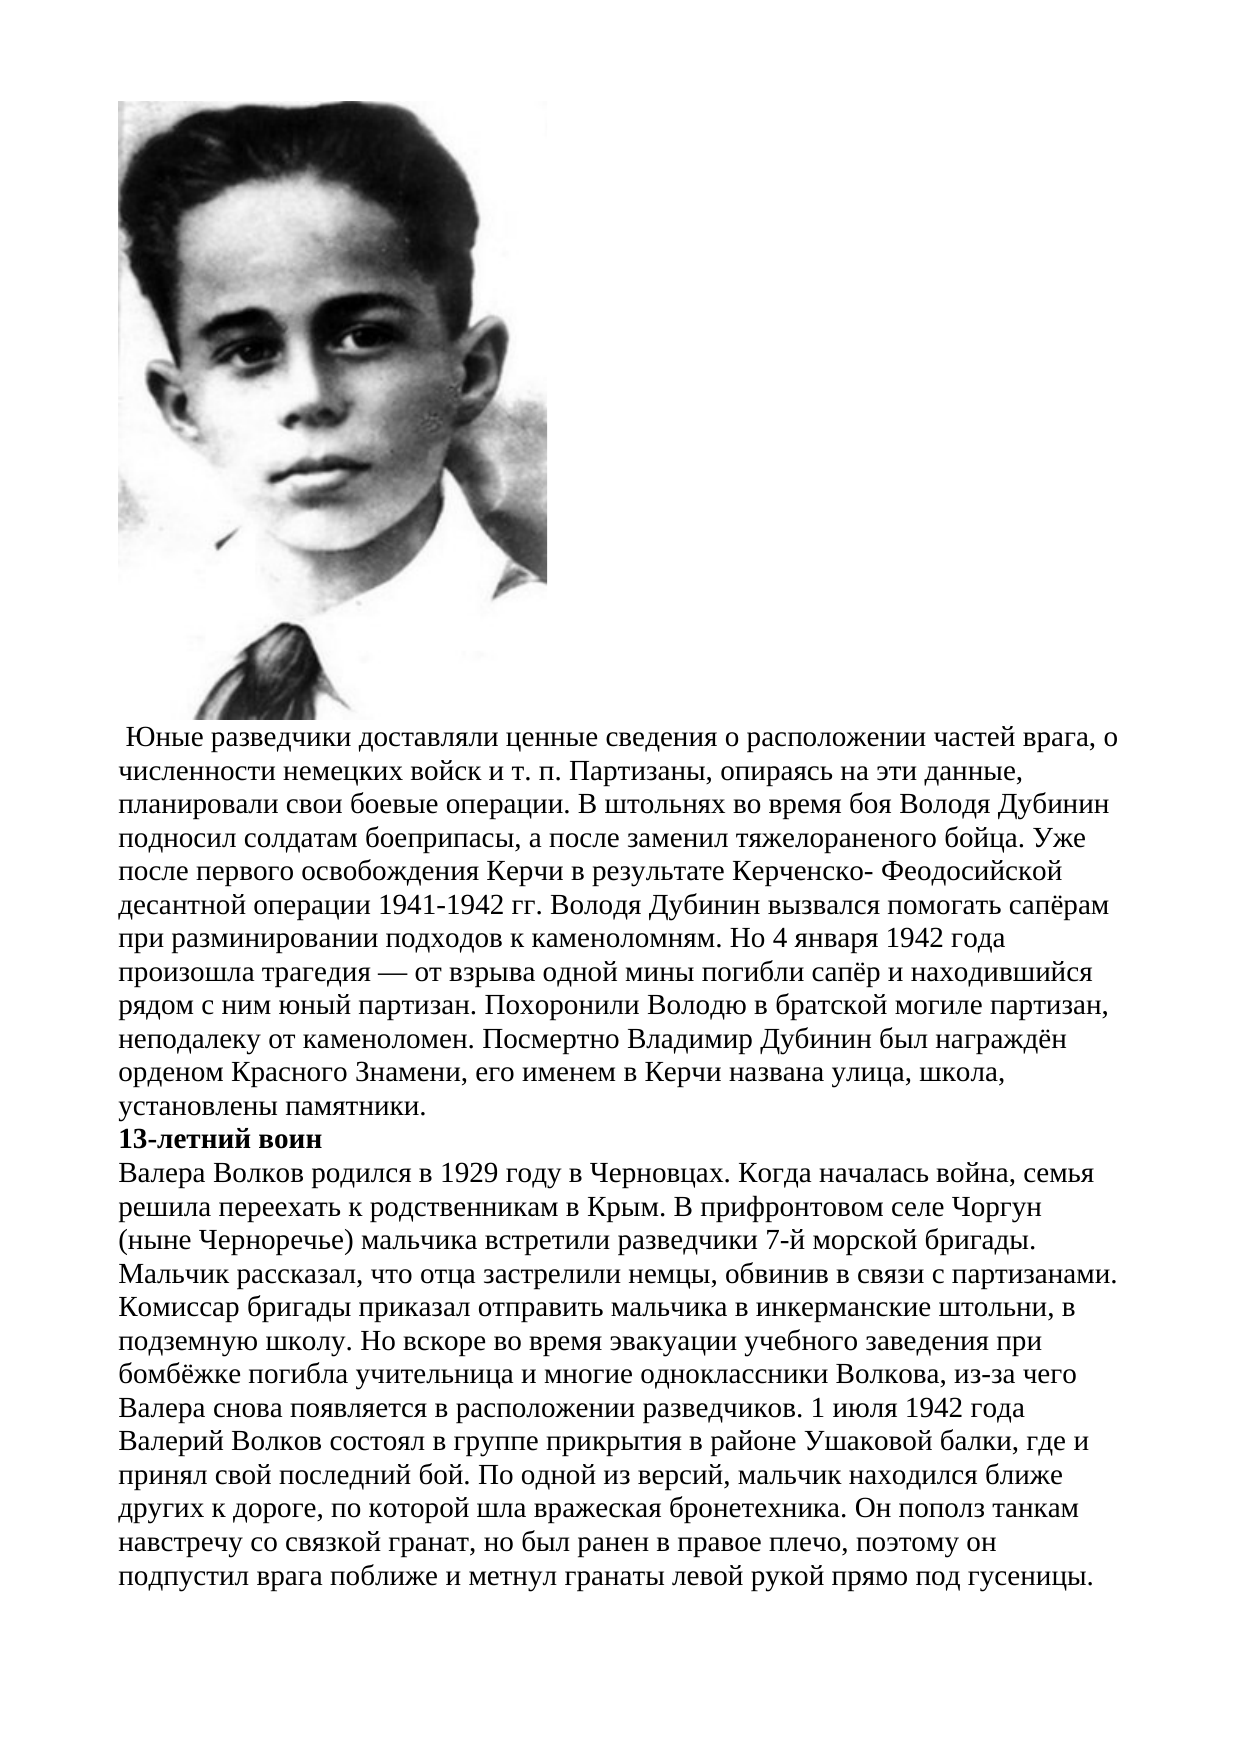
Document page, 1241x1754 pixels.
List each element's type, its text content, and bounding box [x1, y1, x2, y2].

text Юные разведчики доставляли ценные сведения о расположении частей врага, о численности немецких войск и т. п. Партизаны, опираясь на эти данные, планировали свои боевые операции. В штольнях во время боя Володя Дубинин подносил солдатам боеприпасы, а после заменил тяжелораненого бойца. Уже после первого освобождения Керчи в результате Керченско- Феодосийской десантной операции 1941-1942 гг. Володя Дубинин вызвался помогать сапёрам при разминировании подходов к каменоломням. Но 4 января 1942 года произошла трагедия — от взрыва одной мины погибли сапёр и находившийся рядом с ним юный партизан. Похоронили Володю в братской могиле партизан, неподалеку от каменоломен. Посмертно Владимир Дубинин был награждён орденом Красного Знамени, его именем в Керчи названа улица, школа, установлены памятники. [59, 719, 1063, 1122]
text 13-летний воин [59, 1122, 1063, 1155]
text Валера Волков родился в 1929 году в Черновцах. Когда началась война, семья решила переехать к родственникам в Крым. В прифронтовом селе Чоргун (ныне Черноречье) мальчика встретили разведчики 7-й морской бригады. Мальчик рассказал, что отца застрелили немцы, обвинив в связи с партизанами. Комиссар бригады приказал отправить мальчика в инкерманские штольни, в подземную школу. Но вскоре во время эвакуации учебного заведения при бомбёжке погибла учительница и многие одноклассники Волкова, из-за чего Валера снова появляется в расположении разведчиков. 1 июля 1942 года Валерий Волков состоял в группе прикрытия в районе Ушаковой балки, где и принял свой последний бой. По одной из версий, мальчик находился ближе других к дороге, по которой шла вражеская бронетехника. Он пополз танкам навстречу со связкой гранат, но был ранен в правое плечо, поэтому он подпустил врага поближе и метнул гранаты левой рукой прямо под гусеницы. [59, 1155, 1063, 1591]
picture [118, 101, 548, 720]
